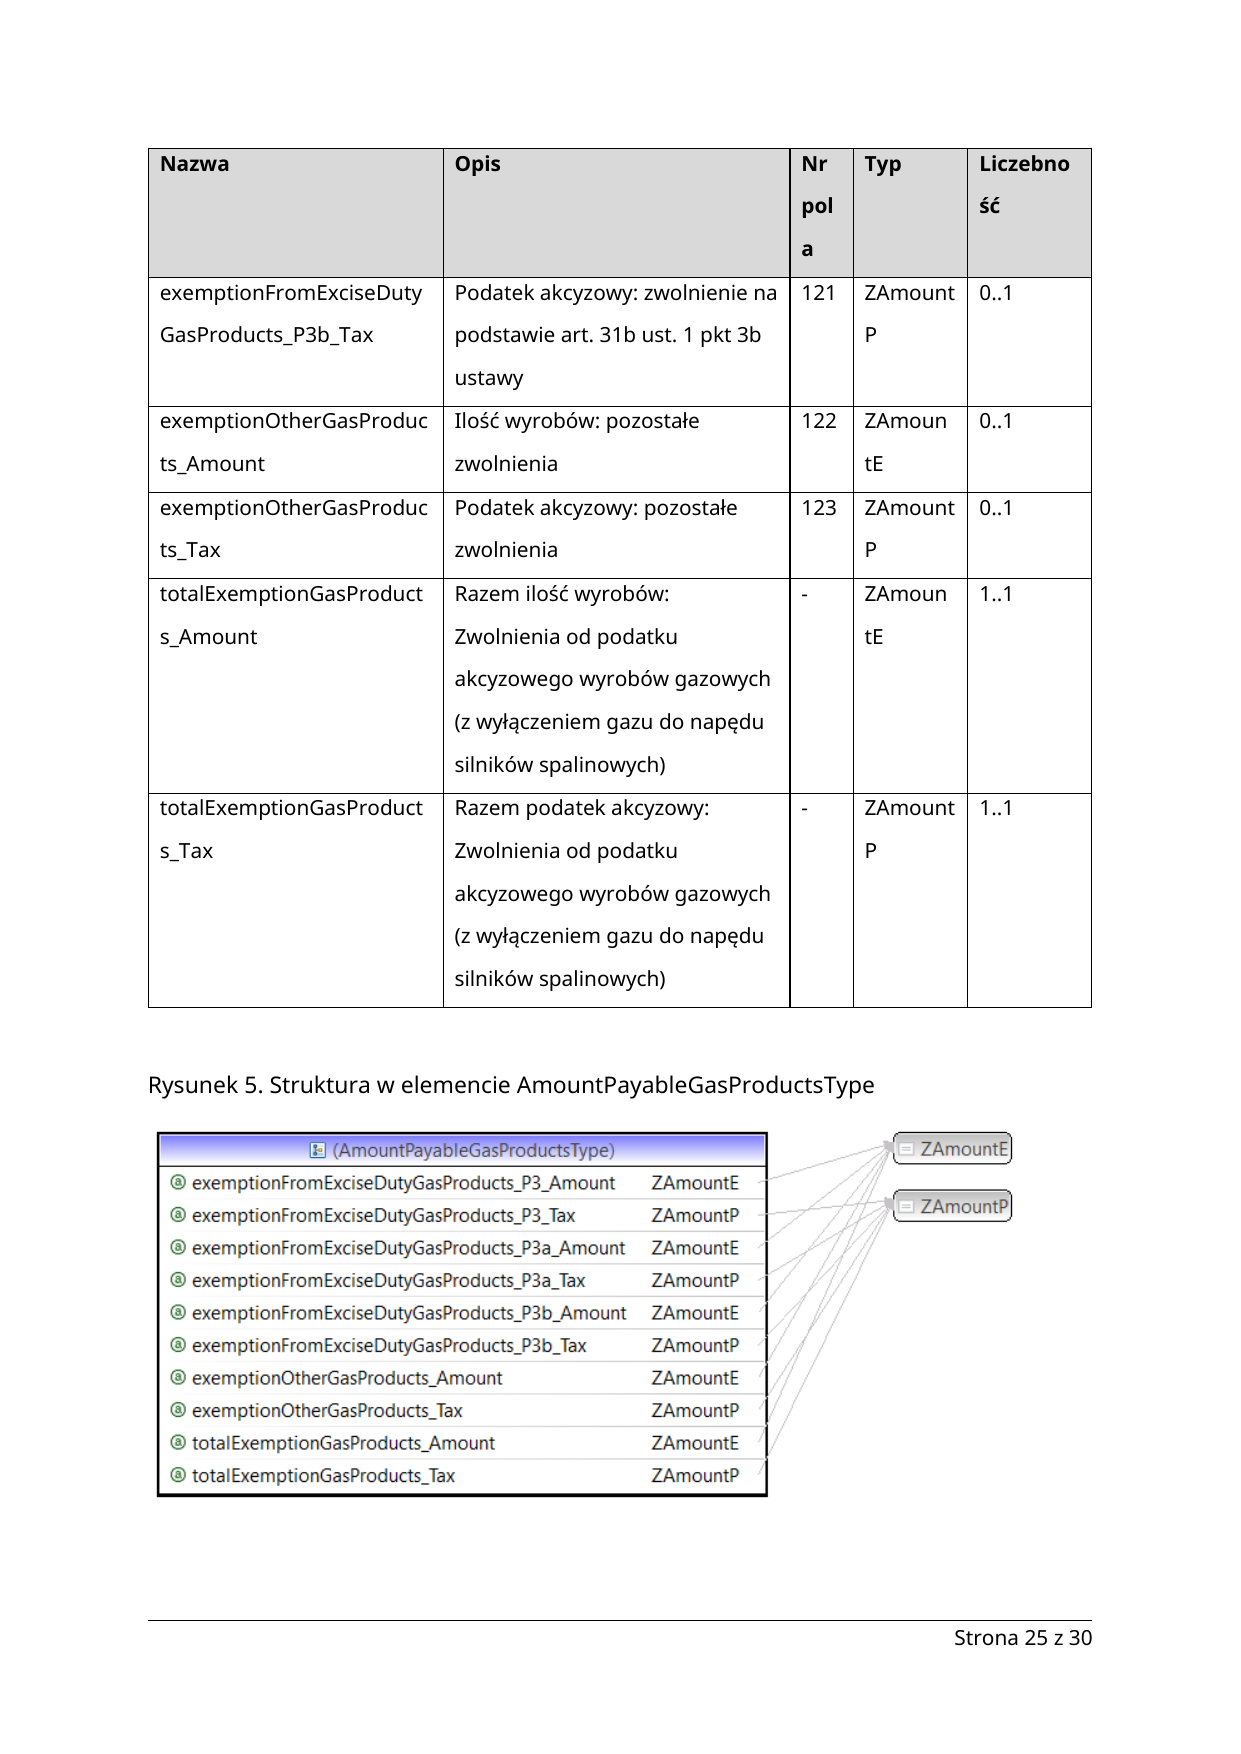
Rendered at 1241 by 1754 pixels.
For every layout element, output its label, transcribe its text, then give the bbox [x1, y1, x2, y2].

table_cell 122 [791, 407, 853, 492]
table_cell Podatek akcyzowy: pozostałe zwolnienia [444, 493, 789, 578]
table_cell totalExemptionGasProducts_Amount [149, 579, 443, 792]
table_cell Podatek akcyzowy: zwolnienie na podstawie art. 31b ust. 1 pkt 3b ustawy [444, 278, 789, 406]
table_cell exemptionOtherGasProducts_Tax [149, 493, 443, 578]
picture [147, 1122, 1026, 1521]
table_cell exemptionFromExciseDutyGasProducts_P3b_Tax [149, 278, 443, 406]
table_cell ZAmountP [854, 493, 967, 578]
table_cell Ilość wyrobów: pozostałe zwolnienia [444, 407, 789, 492]
table_header Nr pola [791, 149, 853, 277]
table_header Liczebność [968, 149, 1091, 277]
table_cell Razem ilość wyrobów: Zwolnienia od podatku akcyzowego wyrobów gazowych (z wyłączeniem gazu do napędu silników spalinowych) [444, 579, 789, 792]
table_cell 0..1 [968, 278, 1091, 406]
table_cell ZAmountP [854, 794, 967, 1007]
table_cell 123 [791, 493, 853, 578]
table_cell ZAmountP [854, 278, 967, 406]
table_cell 1..1 [968, 794, 1091, 1007]
table_cell 121 [791, 278, 853, 406]
table_cell exemptionOtherGasProducts_Amount [149, 407, 443, 492]
table_header Opis [444, 149, 789, 277]
table_cell ZAmountE [854, 579, 967, 792]
table_cell 1..1 [968, 579, 1091, 792]
table_cell - [791, 794, 853, 1007]
table_cell totalExemptionGasProducts_Tax [149, 794, 443, 1007]
table_cell 0..1 [968, 407, 1091, 492]
table_cell Razem podatek akcyzowy: Zwolnienia od podatku akcyzowego wyrobów gazowych (z wyłączeniem gazu do napędu silników spalinowych) [444, 794, 789, 1007]
table_cell - [791, 579, 853, 792]
table_cell ZAmountE [854, 407, 967, 492]
table_header Typ [854, 149, 967, 277]
table_cell 0..1 [968, 493, 1091, 578]
table_header Nazwa [149, 149, 443, 277]
